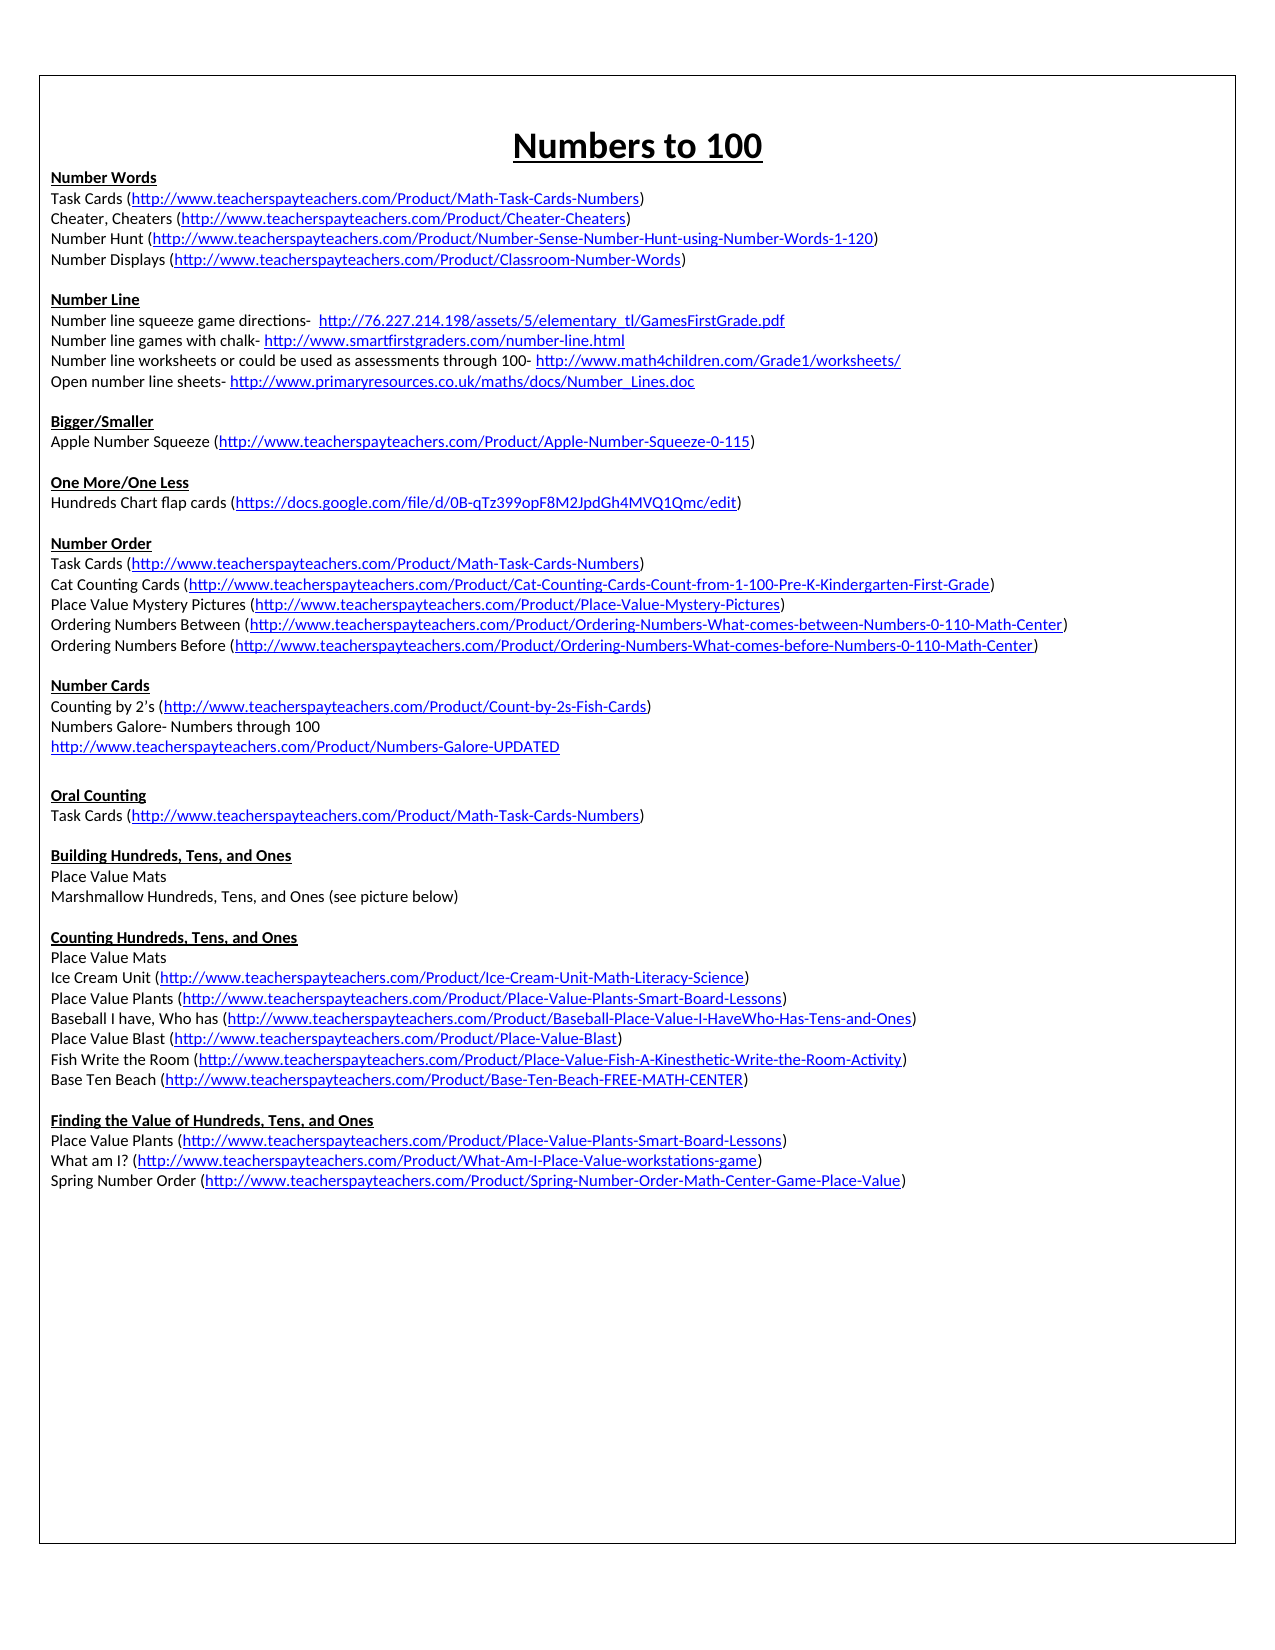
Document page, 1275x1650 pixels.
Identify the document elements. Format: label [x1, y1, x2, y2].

table_cell [40, 76, 1235, 1542]
